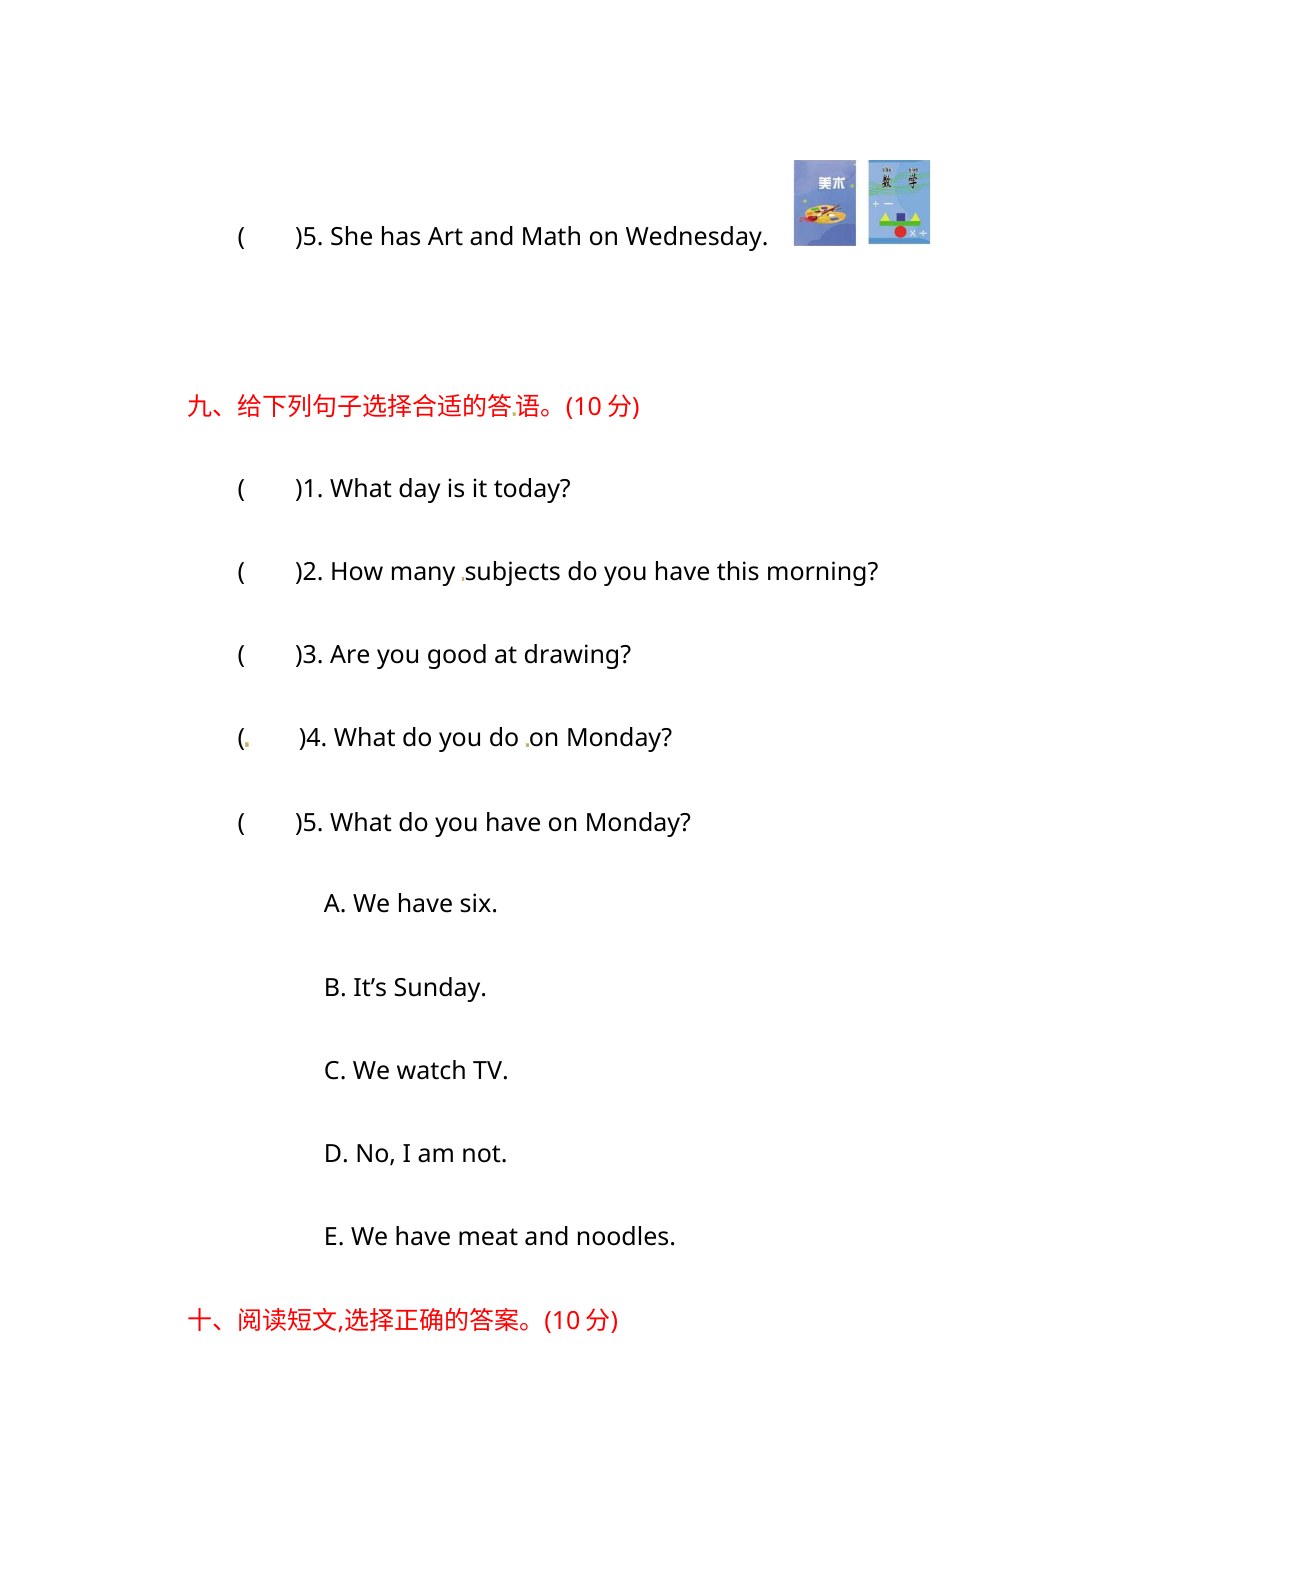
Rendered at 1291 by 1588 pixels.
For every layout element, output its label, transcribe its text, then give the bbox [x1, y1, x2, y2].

text 九、给下列句子选择合适的答语。(10分) [187, 372, 1103, 437]
text ( )2. How many subjects do you have this morning? [187, 538, 1103, 603]
text ( )4. What do you do on Monday? [187, 704, 1103, 769]
picture [793, 160, 931, 246]
text ( )5. What do you have on Monday?[来源:Zxxk.Com] [187, 788, 1103, 853]
text 十、阅读短文,选择正确的答案。(10分) [187, 1286, 1103, 1351]
text D. No, I am not. [187, 1120, 1103, 1185]
text B. It’s Sunday. [187, 954, 1103, 1019]
text A. We have six. [187, 871, 1103, 936]
text E. We have meat and noodles. [187, 1203, 1103, 1268]
text C. We watch TV. [187, 1037, 1103, 1102]
text ( )5. She has Art and Math on Wednesday. [来源:学,科,网Z,X,X,K] [187, 160, 1103, 355]
text ( )1. What day is it today? [187, 455, 1103, 520]
text ( )3. Are you good at drawing? [187, 621, 1103, 686]
